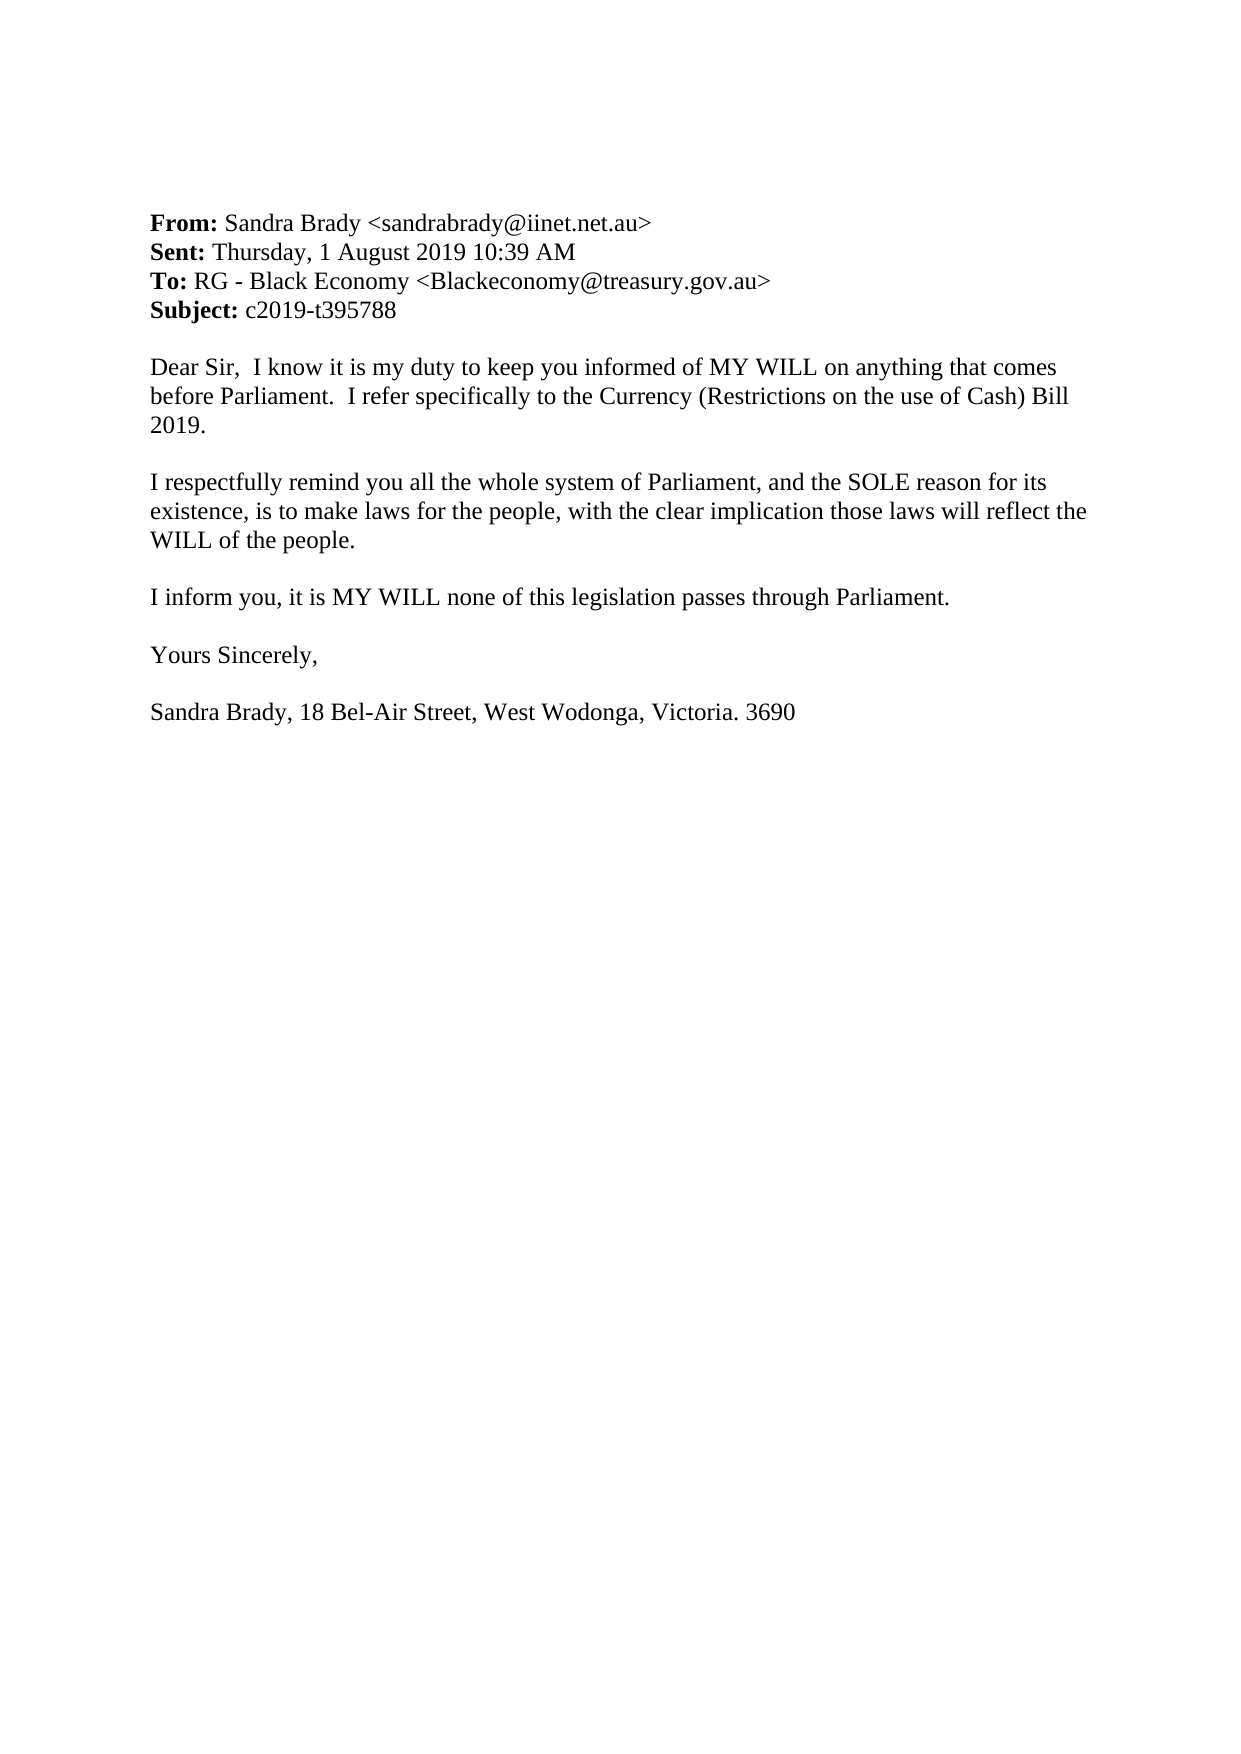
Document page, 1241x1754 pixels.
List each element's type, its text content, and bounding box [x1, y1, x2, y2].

text I inform you, it is MY WILL none of this legislation passes through Parliament. [150, 582, 1090, 611]
text Sandra Brady, 18 Bel-Air Street, West Wodonga, Victoria. 3690 [150, 697, 1090, 726]
text Dear Sir, I know it is my duty to keep you informed of MY WILL on anything that comes before Parliament. I refer specifically to the Currency (Restrictions on the use of Cash) Bill 2019. [150, 352, 1090, 438]
text Yours Sincerely, [150, 640, 1090, 668]
text From: Sandra Brady <sandrabrady@iinet.net.au> Sent: Thursday, 1 August 2019 10:39 AM To: RG - Black Economy <Blackeconomy@treasury.gov.au> Subject: c2019-t395788 [150, 208, 1090, 323]
text I respectfully remind you all the whole system of Parliament, and the SOLE reason for its existence, is to make laws for the people, with the clear implication those laws will reflect the WILL of the people. [150, 467, 1090, 553]
